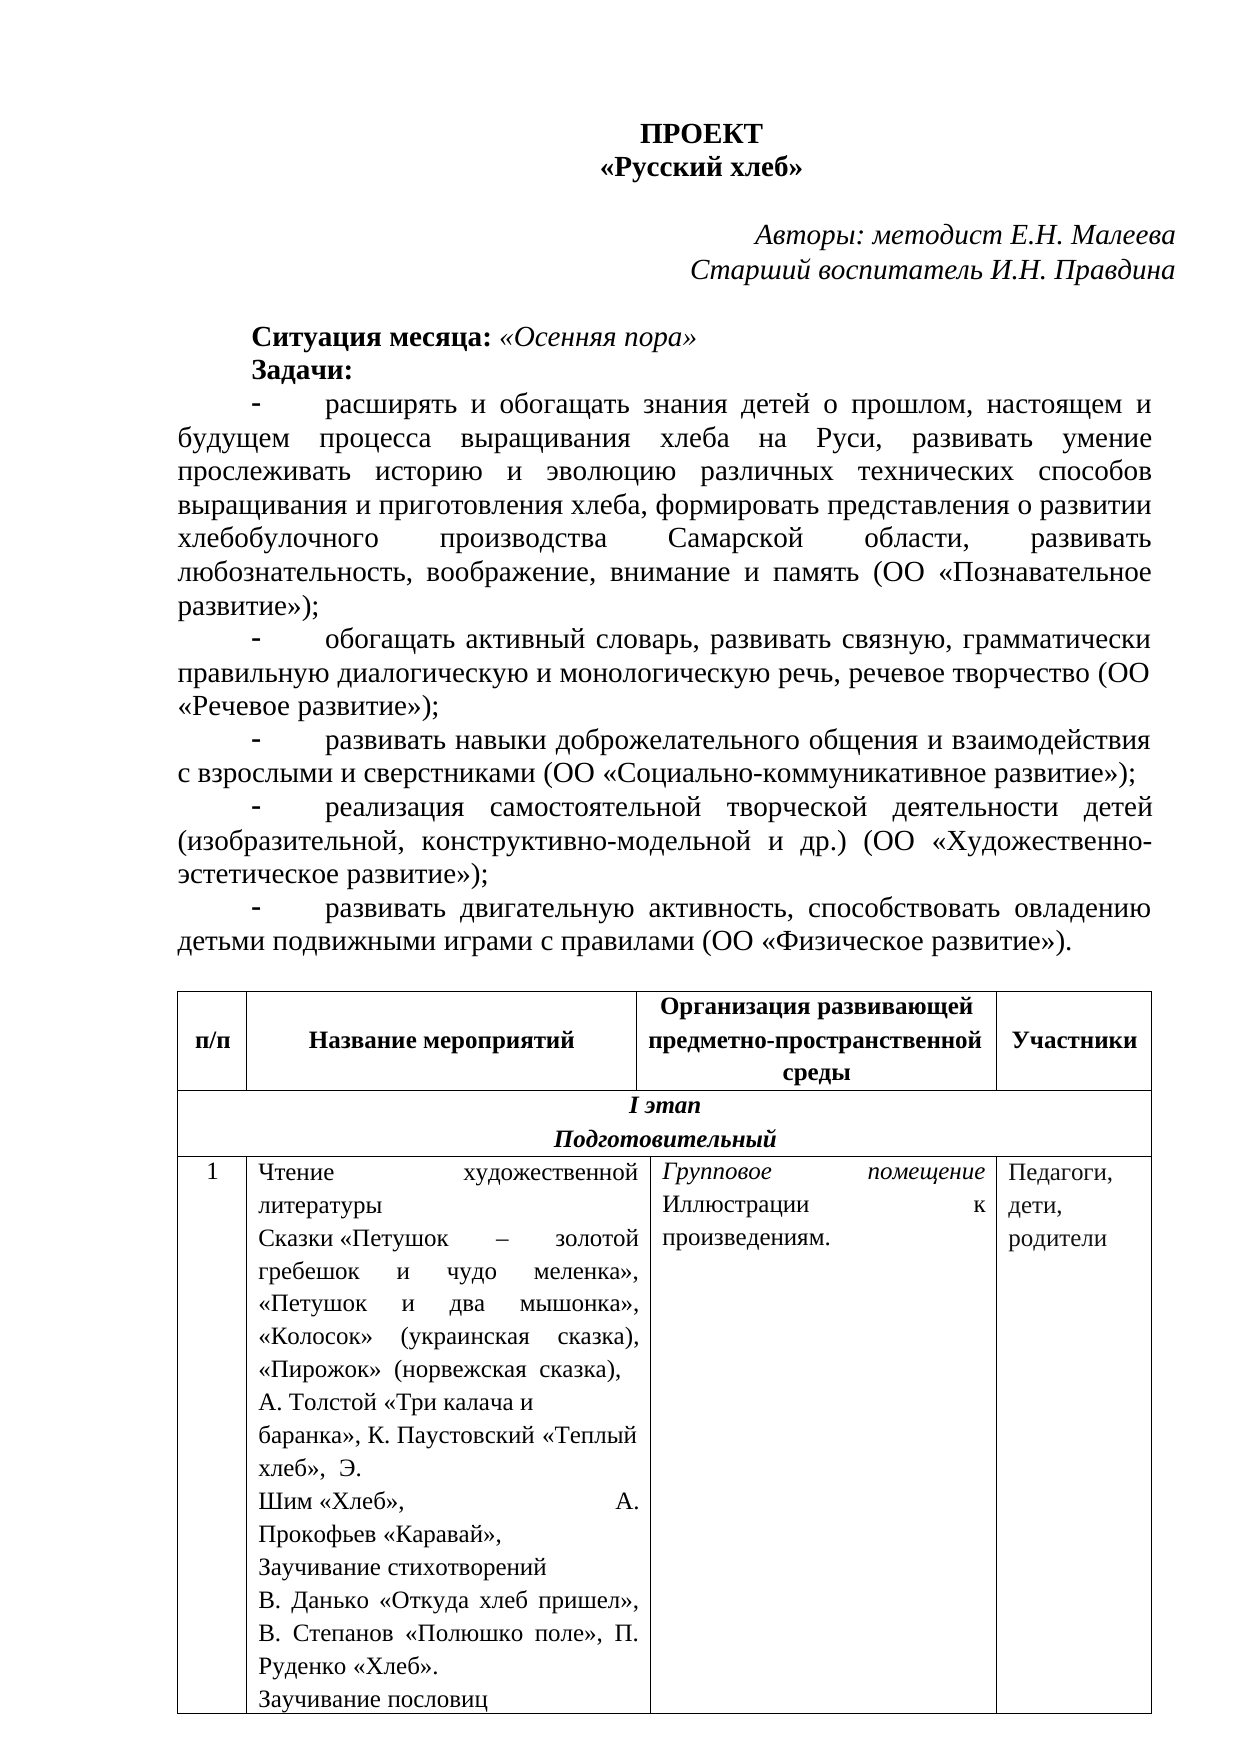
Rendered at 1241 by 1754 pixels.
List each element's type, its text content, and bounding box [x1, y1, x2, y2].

list развивать навыки доброжелательного общения и взаимодействия с взрослыми и сверстниками (ОО «Социально-коммуникативное развитие»); [177, 722, 1152, 789]
list расширять и обогащать знания детей о прошлом, настоящем и будущем процесса выращивания хлеба на Руси, развивать умение прослеживать историю и эволюцию различных технических способов выращивания и приготовления хлеба, формировать представления о развитии хлебобулочного производства Самарской области, развивать любознательность, воображение, внимание и память (ОО «Познавательное развитие»); [177, 386, 1152, 621]
text «Русский хлеб» [339, 149, 1063, 183]
text Авторы: методист Е.Н. Малеева [164, 217, 1176, 251]
text Старший воспитатель И.Н. Правдина [164, 252, 1176, 286]
list реализация самостоятельной творческой деятельности детей (изобразительной, конструктивно-модельной и др.) (ОО «Художественно- эстетическое развитие»); [177, 789, 1152, 890]
table_header п/п [178, 992, 246, 1090]
table_header Организация развивающей предметно-пространственной среды [637, 992, 996, 1090]
text ПРОЕКТ [339, 116, 1063, 149]
table_cell Групповое помещение Иллюстрации к произведениям. [651, 1157, 996, 1713]
table_header Участники [997, 992, 1151, 1090]
table_cell I этап Подготовительный [178, 1091, 1151, 1156]
list обогащать активный словарь, развивать связную, грамматически правильную диалогическую и монологическую речь, речевое творчество (ОО [177, 621, 1152, 688]
table_cell Педагоги, дети, родители [997, 1157, 1151, 1713]
table_cell 1 [178, 1157, 246, 1713]
table_header Название мероприятий [247, 992, 636, 1090]
text «Речевое развитие»); [177, 688, 1176, 722]
text Ситуация месяца: «Осенняя пора» [251, 319, 1176, 353]
list развивать двигательную активность, способствовать овладению детьми подвижными играми с правилами (ОО «Физическое развитие»). [177, 890, 1152, 957]
text Задачи: [251, 353, 1176, 386]
table_cell Чтение художественной литературы Сказки «Петушок – золотой гребешок и чудо меленка», «Петушок и два мышонка», «Колосок» (украинская сказка), «Пирожок» (норвежская сказка), А. Толстой «Три калача и баранка», К. Паустовский «Теплый хлеб», Э. Шим «Хлеб», А. Прокофьев «Каравай», Заучивание стихотворений В. Данько «Откуда хлеб пришел», В. Степанов «Полюшко поле», П. Руденко «Хлеб». Заучивание пословиц [247, 1157, 650, 1713]
